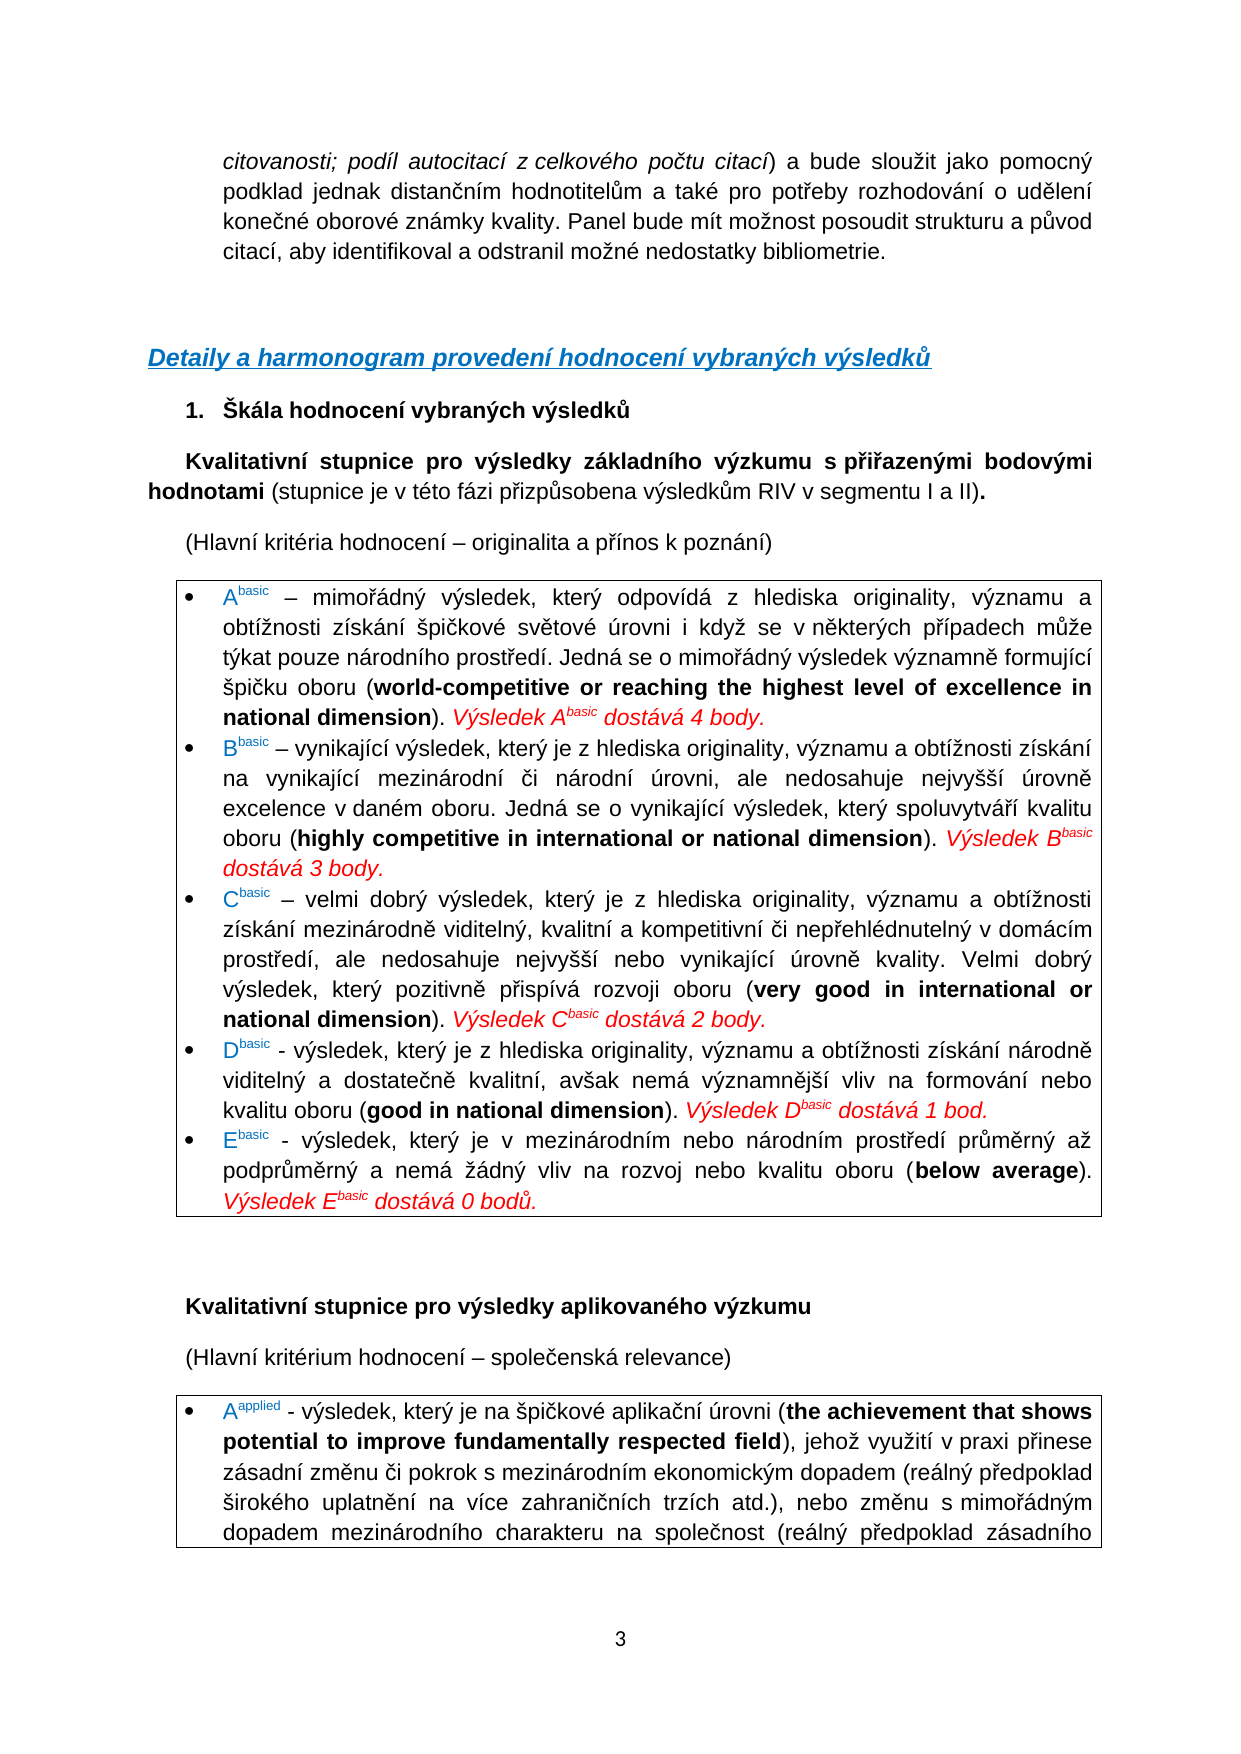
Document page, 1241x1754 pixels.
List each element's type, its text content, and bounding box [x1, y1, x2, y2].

text (Hlavní kritérium hodnocení – společenská relevance) [148, 1344, 1093, 1370]
text (Hlavní kritéria hodnocení – originalita a přínos k poznání) [148, 529, 1093, 556]
list Abasic – mimořádný výsledek, který odpovídá z hlediska originality, významu a obtížnosti získání špičkové světové úrovni i když se v některých případech může týkat pouze národního prostředí. Jedná se o mimořádný výsledek významně formující špičku oboru (world-competitive or reaching the highest level of excellence in national dimension). Výsledek Abasic dostává 4 body. [177, 581, 1101, 731]
text Detaily a harmonogram provedení hodnocení vybraných výsledků [148, 343, 1093, 372]
list Bbasic – vynikající výsledek, který je z hlediska originality, významu a obtížnosti získání na vynikající mezinárodní či národní úrovni, ale nedosahuje nejvyšší úrovně excelence v daném oboru. Jedná se o vynikající výsledek, který spoluvytváří kvalitu oboru (highly competitive in international or national dimension). Výsledek Bbasic dostává 3 body. [177, 731, 1101, 882]
list Ebasic - výsledek, který je v mezinárodním nebo národním prostředí průměrný až podprůměrný a nemá žádný vliv na rozvoj nebo kvalitu oboru (below average). Výsledek Ebasic dostává 0 bodů. [177, 1124, 1101, 1216]
list Dbasic - výsledek, který je z hlediska originality, významu a obtížnosti získání národně viditelný a dostatečně kvalitní, avšak nemá významnější vliv na formování nebo kvalitu oboru (good in national dimension). Výsledek Dbasic dostává 1 bod. [177, 1033, 1101, 1123]
list Cbasic – velmi dobrý výsledek, který je z hlediska originality, významu a obtížnosti získání mezinárodně viditelný, kvalitní a kompetitivní či nepřehlédnutelný v domácím prostředí, ale nedosahuje nejvyšší nebo vynikající úrovně kvality. Velmi dobrý výsledek, který pozitivně přispívá rozvoji oboru (very good in international or national dimension). Výsledek Cbasic dostává 2 body. [177, 882, 1101, 1033]
text Kvalitativní stupnice pro výsledky aplikovaného výzkumu [148, 1293, 1093, 1319]
text Kvalitativní stupnice pro výsledky základního výzkumu s přiřazenými bodovými hodnotami (stupnice je v této fázi přizpůsobena výsledkům RIV v segmentu I a II). [148, 448, 1093, 504]
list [185, 148, 1093, 264]
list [177, 1396, 1101, 1547]
list Škála hodnocení vybraných výsledků [185, 397, 1093, 423]
